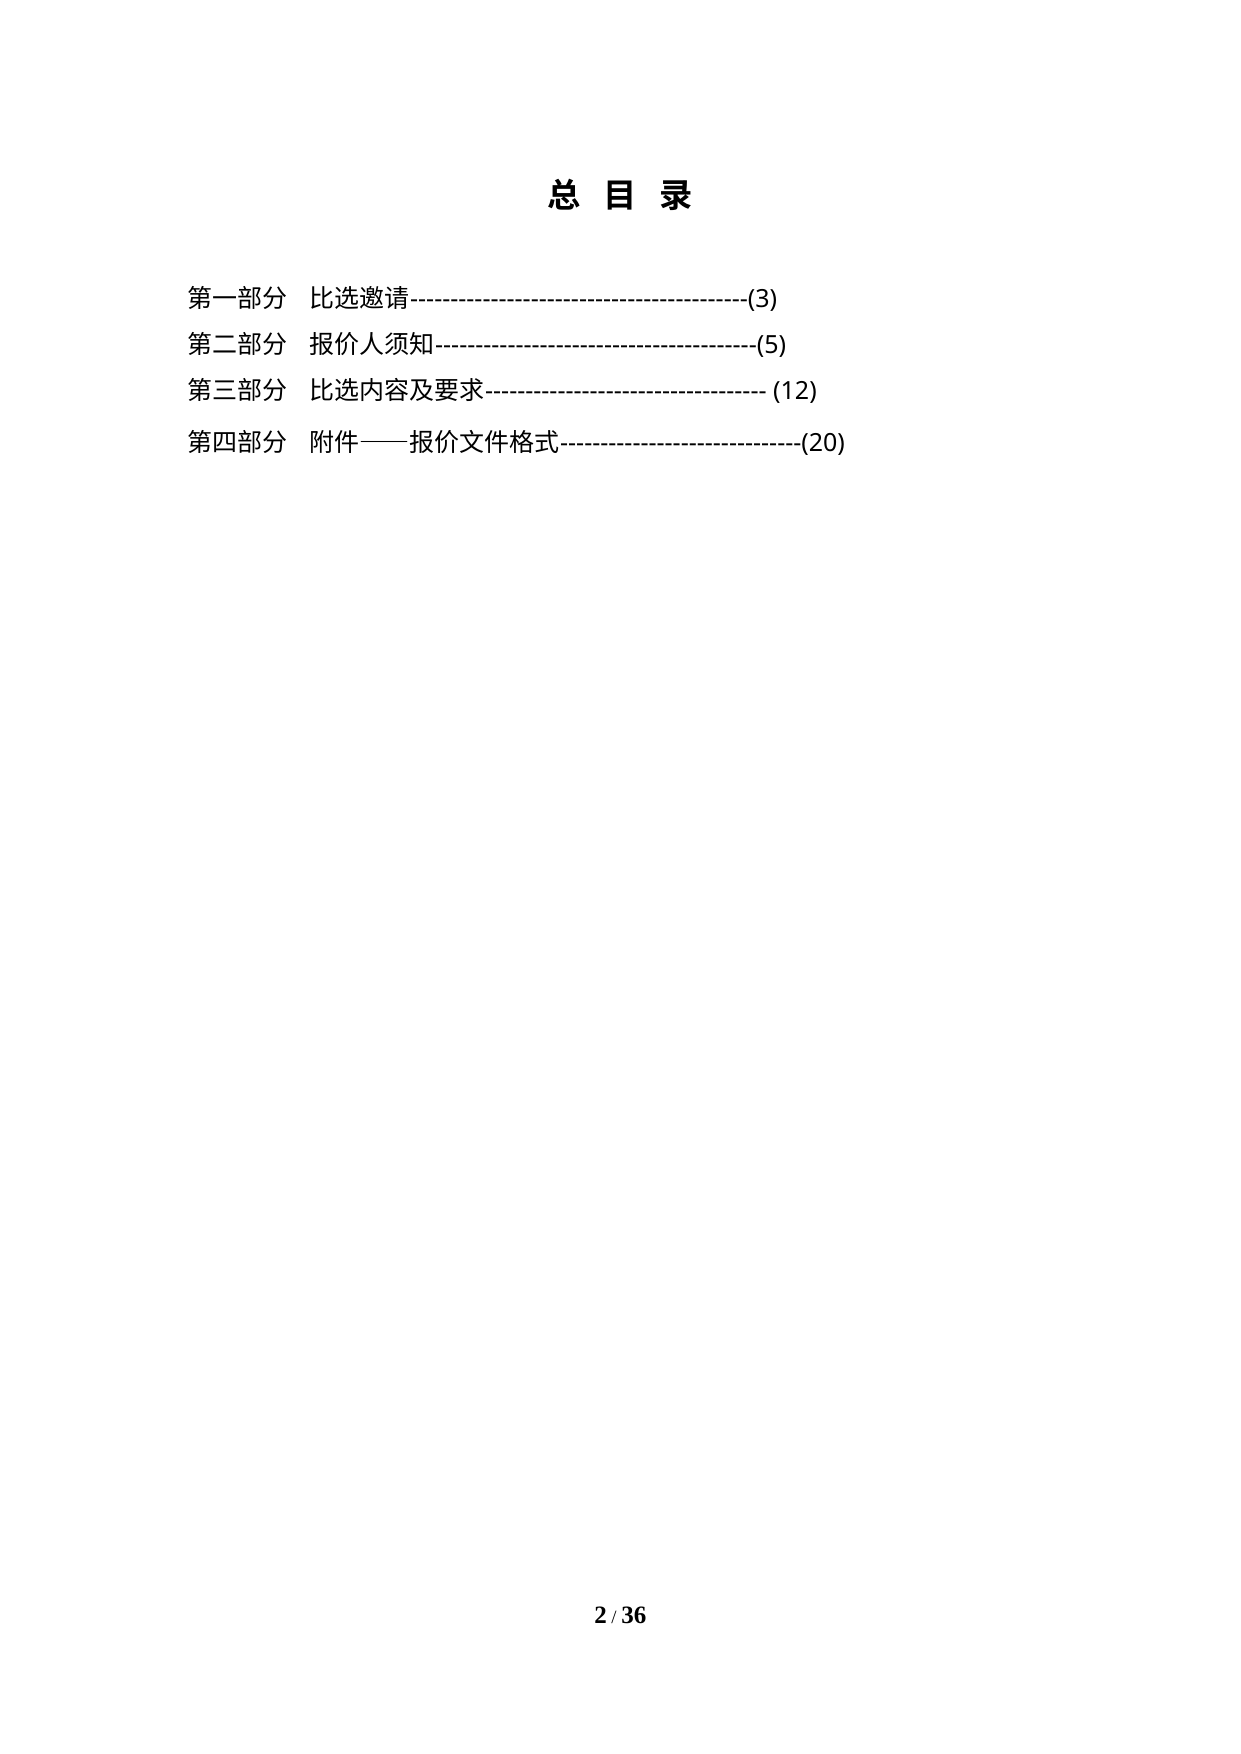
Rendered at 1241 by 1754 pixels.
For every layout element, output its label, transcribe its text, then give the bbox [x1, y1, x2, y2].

text 第二部分 报价人须知----------------------------------------(5) [187, 317, 1053, 363]
text 第三部分 比选内容及要求----------------------------------- (12) [187, 363, 1053, 408]
text 第一部分 比选邀请------------------------------------------(3) [187, 271, 1053, 317]
text 总 目 录 [187, 160, 1053, 225]
text 第四部分 附件——报价文件格式------------------------------(20) [187, 408, 1053, 473]
